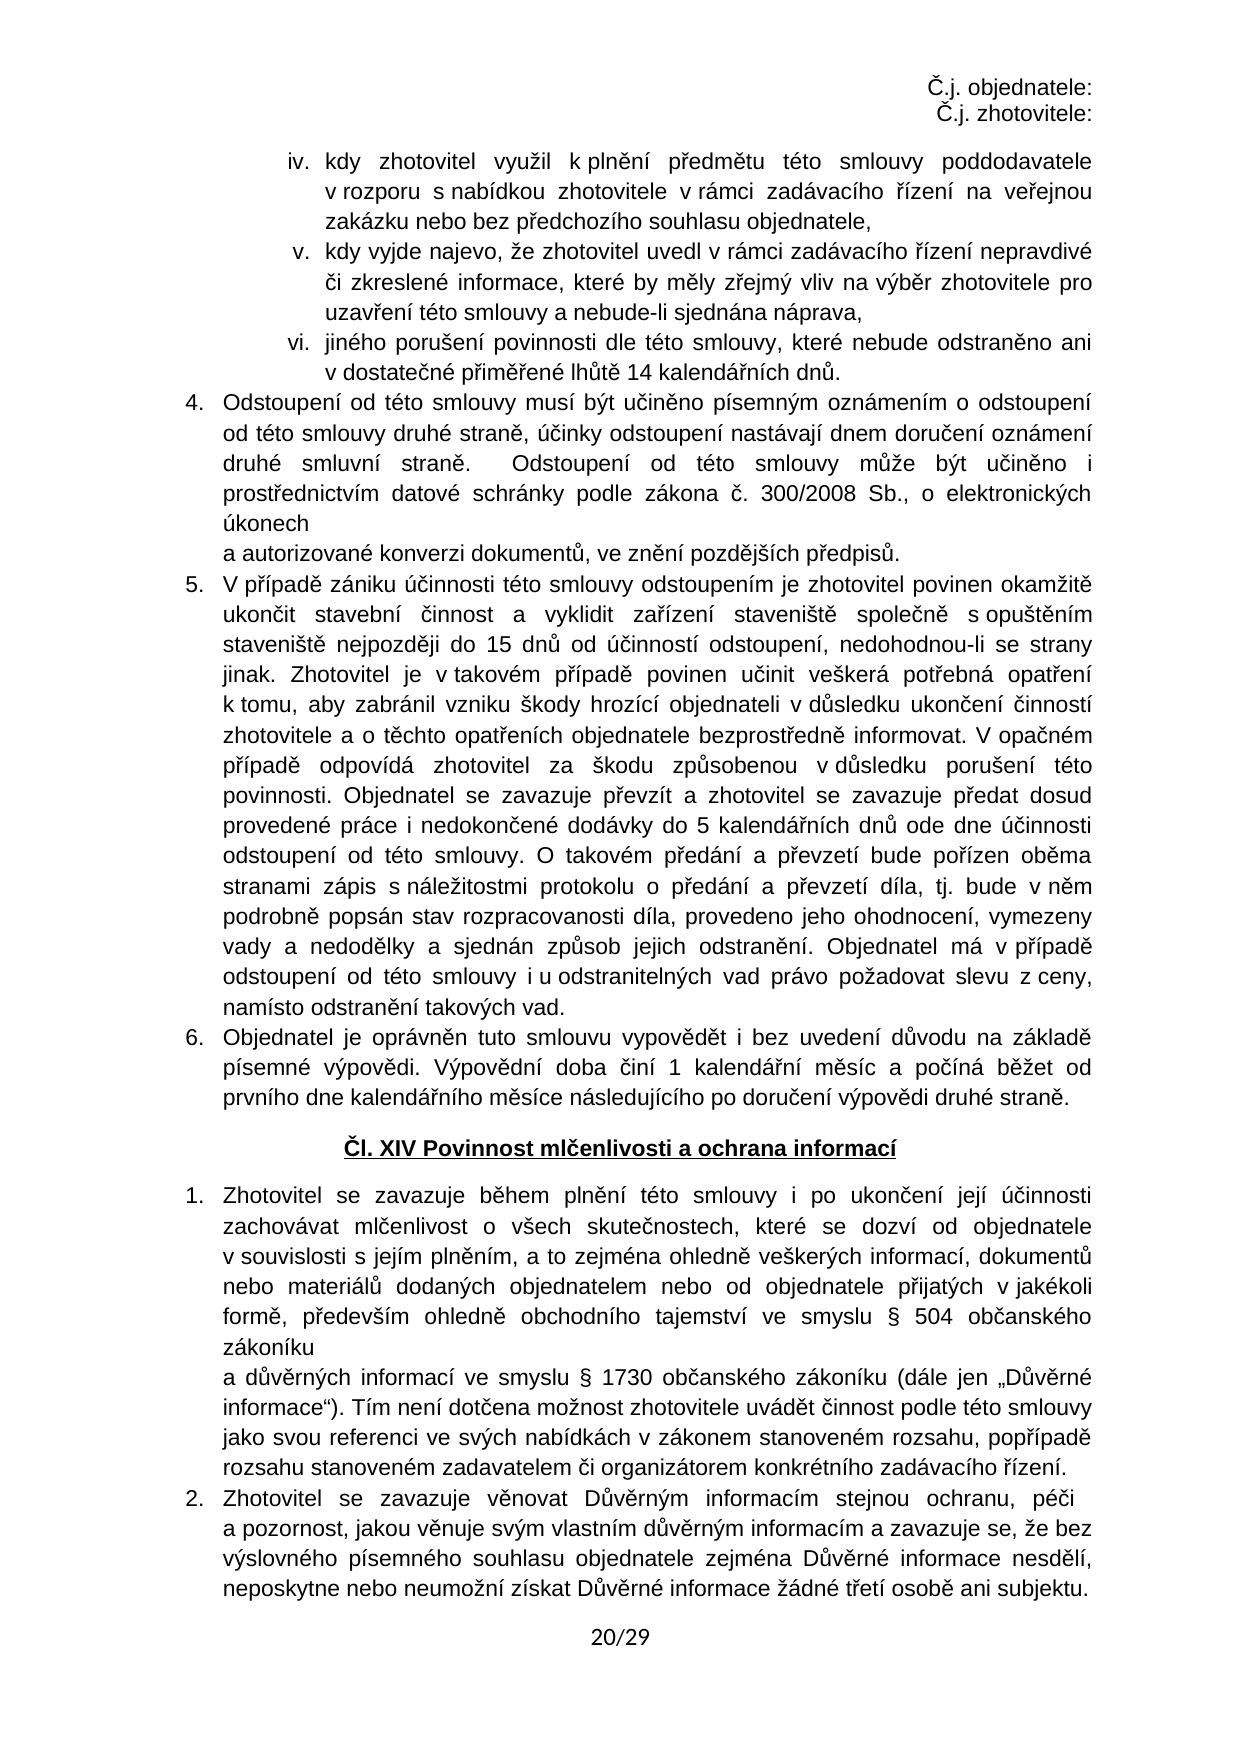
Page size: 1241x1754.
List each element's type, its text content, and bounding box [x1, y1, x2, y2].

list Zhotovitel se zavazuje během plnění této smlouvy i po ukončení její účinnosti zachovávat mlčenlivost o všech skutečnostech, které se dozví od objednatele v souvislosti s jejím plněním, a to zejména ohledně veškerých informací, dokumentů nebo materiálů dodaných objednatelem nebo od objednatele přijatých v jakékoli formě, především ohledně obchodního tajemství ve smyslu § 504 občanského zákoníku a důvěrných informací ve smyslu § 1730 občanského zákoníku (dále jen „Důvěrné informace“). Tím není dotčena možnost zhotovitele uvádět činnost podle této smlouvy jako svou referenci ve svých nabídkách v zákonem stanoveném rozsahu, popřípadě rozsahu stanoveném zadavatelem či organizátorem konkrétního zadávacího řízení. [185, 1182, 1092, 1481]
text Čl. XIV Povinnost mlčenlivosti a ochrana informací [148, 1135, 1092, 1162]
list Objednatel je oprávněn tuto smlouvu vypovědět i bez uvedení důvodu na základě písemné výpovědi. Výpovědní doba činí 1 kalendářní měsíc a počíná běžet od prvního dne kalendářního měsíce následujícího po doručení výpovědi druhé straně. [185, 1024, 1092, 1111]
list jiného porušení povinnosti dle této smlouvy, které nebude odstraněno ani v dostatečné přiměřené lhůtě 14 kalendářních dnů. [310, 329, 1092, 386]
list V případě zániku účinnosti této smlouvy odstoupením je zhotovitel povinen okamžitě ukončit stavební činnost a vyklidit zařízení staveniště společně s opuštěním staveniště nejpozději do 15 dnů od účinností odstoupení, nedohodnou-li se strany jinak. Zhotovitel je v takovém případě povinen učinit veškerá potřebná opatření k tomu, aby zabránil vzniku škody hrozící objednateli v důsledku ukončení činností zhotovitele a o těchto opatřeních objednatele bezprostředně informovat. V opačném případě odpovídá zhotovitel za škodu způsobenou v důsledku porušení této povinnosti. Objednatel se zavazuje převzít a zhotovitel se zavazuje předat dosud provedené práce i nedokončené dodávky do 5 kalendářních dnů ode dne účinnosti odstoupení od této smlouvy. O takovém předání a převzetí bude pořízen oběma stranami zápis s náležitostmi protokolu o předání a převzetí díla, tj. bude v něm podrobně popsán stav rozpracovanosti díla, provedeno jeho ohodnocení, vymezeny vady a nedodělky a sjednán způsob jejich odstranění. Objednatel má v případě odstoupení od této smlouvy i u odstranitelných vad právo požadovat slevu z ceny, namísto odstranění takových vad. [185, 571, 1092, 1020]
list Odstoupení od této smlouvy musí být učiněno písemným oznámením o odstoupení od této smlouvy druhé straně, účinky odstoupení nastávají dnem doručení oznámení druhé smluvní straně. Odstoupení od této smlouvy může být učiněno i prostřednictvím datové schránky podle zákona č. 300/2008 Sb., o elektronických úkonech a autorizované konverzi dokumentů, ve znění pozdějších předpisů. [185, 389, 1092, 567]
list kdy vyjde najevo, že zhotovitel uvedl v rámci zadávacího řízení nepravdivé či zkreslené informace, které by měly zřejmý vliv na výběr zhotovitele pro uzavření této smlouvy a nebude-li sjednána náprava, [310, 238, 1092, 325]
list kdy zhotovitel využil k plnění předmětu této smlouvy poddodavatele v rozporu s nabídkou zhotovitele v rámci zadávacího řízení na veřejnou zakázku nebo bez předchozího souhlasu objednatele, [310, 148, 1092, 234]
list Zhotovitel se zavazuje věnovat Důvěrným informacím stejnou ochranu, péči a pozornost, jakou věnuje svým vlastním důvěrným informacím a zavazuje se, že bez výslovného písemného souhlasu objednatele zejména Důvěrné informace nesdělí, neposkytne nebo neumožní získat Důvěrné informace žádné třetí osobě ani subjektu. [185, 1484, 1092, 1601]
